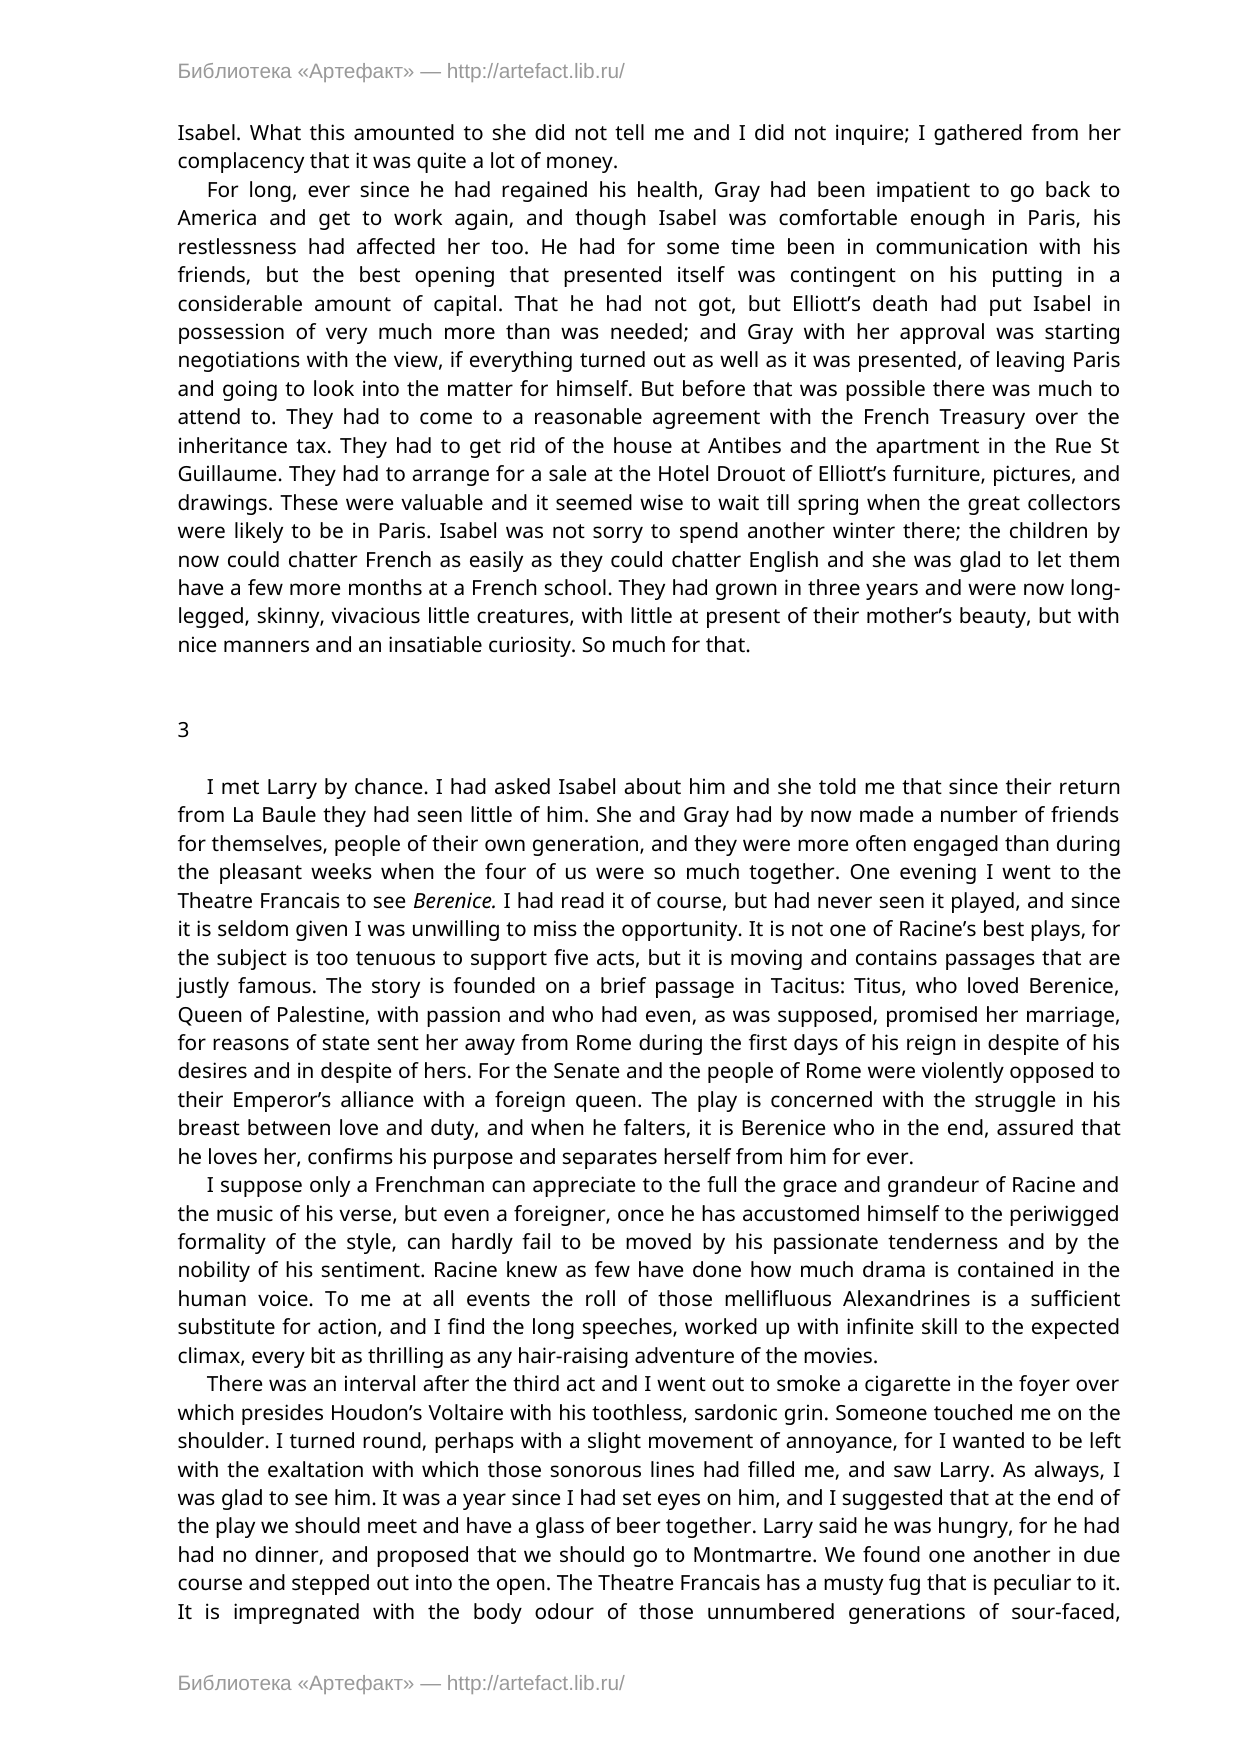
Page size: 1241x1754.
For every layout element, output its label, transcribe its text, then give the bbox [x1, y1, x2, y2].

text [177, 1369, 1122, 1625]
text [177, 118, 1122, 175]
text For long, ever since he had regained his health, Gray had been impatient to go back to America and get to work again, and though Isabel was comfortable enough in Paris, his restlessness had affected her too. He had for some time been in communication with his friends, but the best opening that presented itself was contingent on his putting in a considerable amount of capital. That he had not got, but Elliott’s death had put Isabel in possession of very much more than was needed; and Gray with her approval was starting negotiations with the view, if everything turned out as well as it was presented, of leaving Paris and going to look into the matter for himself. But before that was possible there was much to attend to. They had to come to a reasonable agreement with the French Treasury over the inheritance tax. They had to get rid of the house at Antibes and the apartment in the Rue St Guillaume. They had to arrange for a sale at the Hotel Drouot of Elliott’s furniture, pictures, and drawings. These were valuable and it seemed wise to wait till spring when the great collectors were likely to be in Paris. Isabel was not sorry to spend another winter there; the children by now could chatter French as easily as they could chatter English and she was glad to let them have a few more months at a French school. They had grown in three years and were now long-legged, skinny, vivacious little creatures, with little at present of their mother’s beauty, but with nice manners and an insatiable curiosity. So much for that. [177, 175, 1122, 658]
text I met Larry by chance. I had asked Isabel about him and she told me that since their return from La Baule they had seen little of him. She and Gray had by now made a number of friends for themselves, people of their own generation, and they were more often engaged than during the pleasant weeks when the four of us were so much together. One evening I went to the Theatre Francais to see Berenice. I had read it of course, but had never seen it played, and since it is seldom given I was unwilling to miss the opportunity. It is not one of Racine’s best plays, for the subject is too tenuous to support five acts, but it is moving and contains passages that are justly famous. The story is founded on a brief passage in Tacitus: Titus, who loved Berenice, Queen of Palestine, with passion and who had even, as was supposed, promised her marriage, for reasons of state sent her away from Rome during the first days of his reign in despite of his desires and in despite of hers. For the Senate and the people of Rome were violently opposed to their Emperor’s alliance with a foreign queen. The play is concerned with the struggle in his breast between love and duty, and when he falters, it is Berenice who in the end, assured that he loves her, confirms his purpose and separates herself from him for ever. [177, 772, 1122, 1170]
text I suppose only a Frenchman can appreciate to the full the grace and grandeur of Racine and the music of his verse, but even a foreigner, once he has accustomed himself to the periwigged formality of the style, can hardly fail to be moved by his passionate tenderness and by the nobility of his sentiment. Racine knew as few have done how much drama is contained in the human voice. To me at all events the roll of those mellifluous Alexandrines is a sufficient substitute for action, and I find the long speeches, worked up with infinite skill to the expected climax, every bit as thrilling as any hair-raising adventure of the movies. [177, 1170, 1122, 1369]
subtitle 3 [177, 715, 1122, 744]
